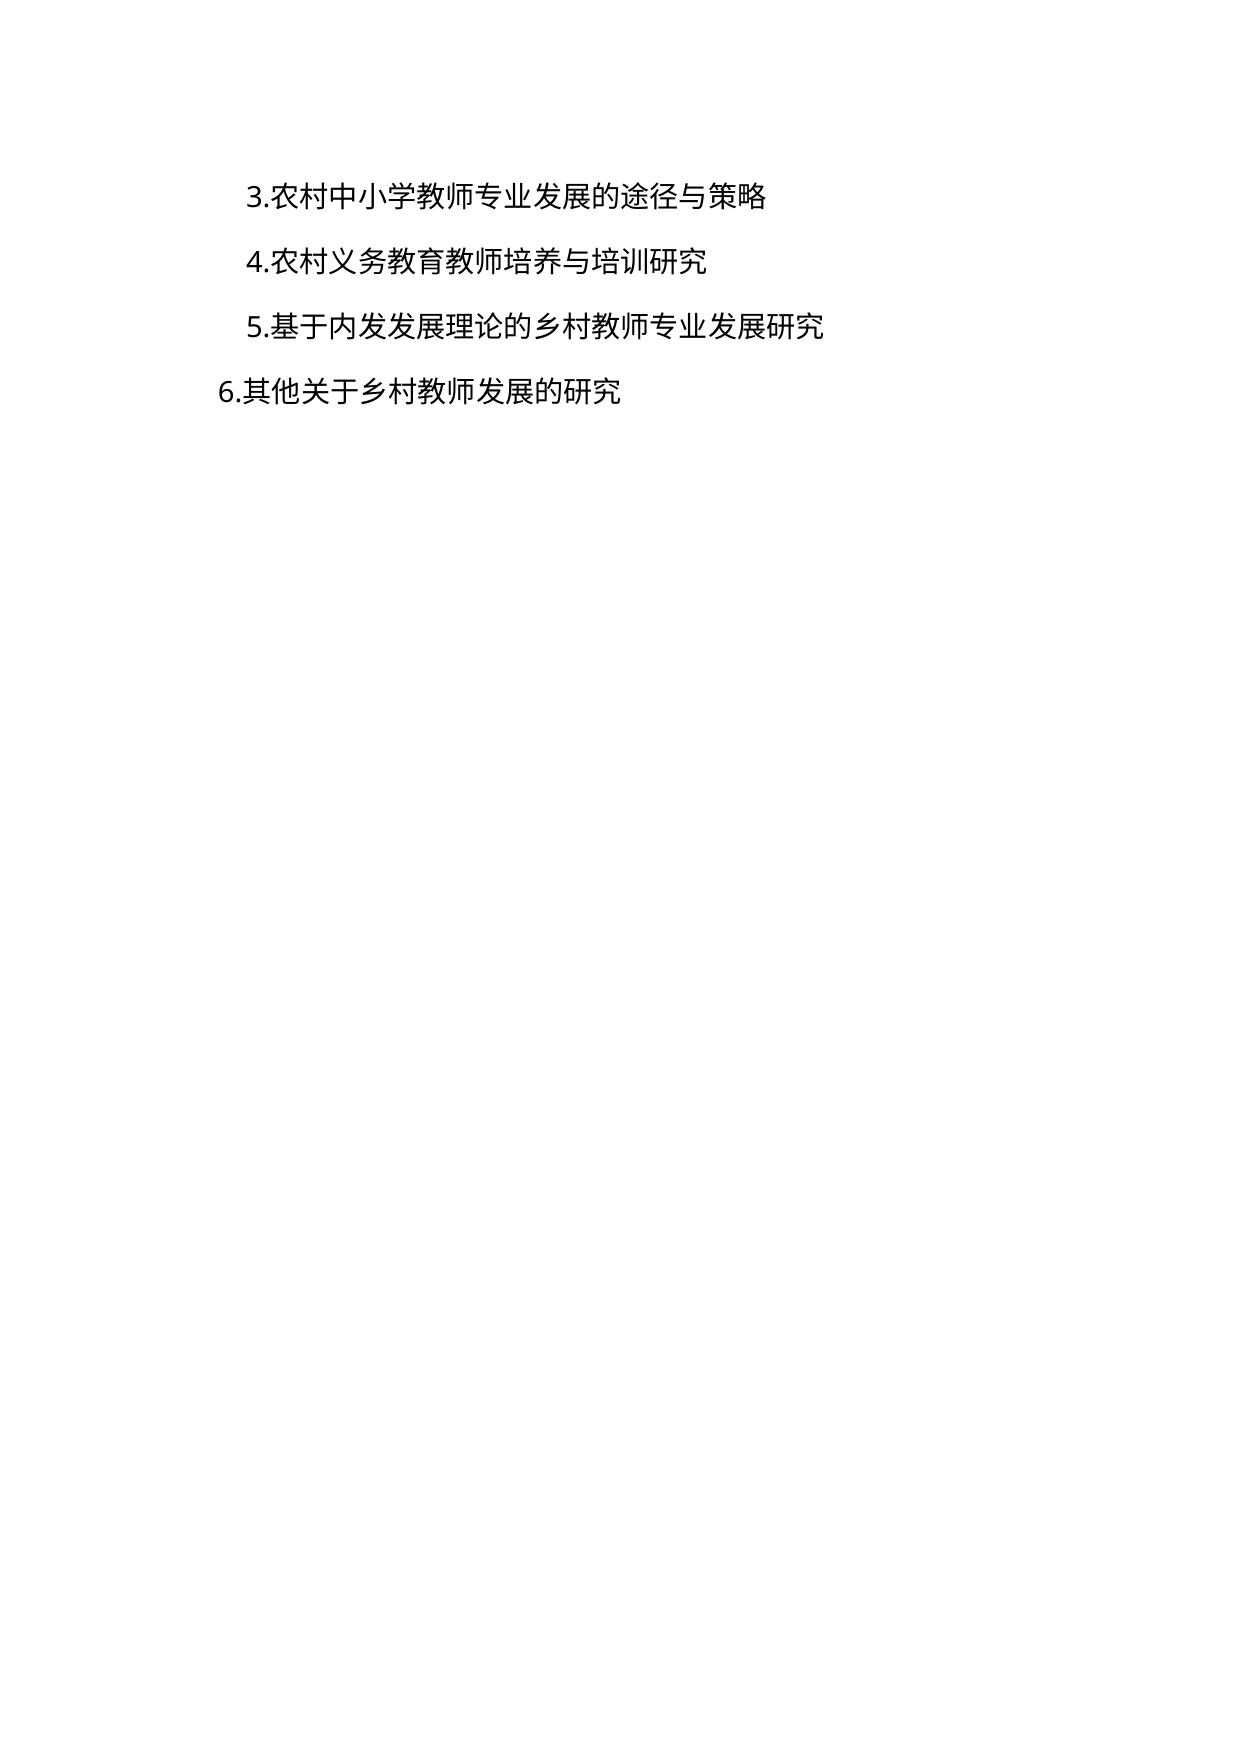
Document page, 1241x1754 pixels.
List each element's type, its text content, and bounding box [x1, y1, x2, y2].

text 3.农村中小学教师专业发展的途径与策略 [187, 162, 1053, 227]
text 5.基于内发发展理论的乡村教师专业发展研究 [187, 292, 1053, 357]
text 6.其他关于乡村教师发展的研究 [187, 357, 1053, 422]
text 4.农村义务教育教师培养与培训研究 [187, 227, 1053, 292]
